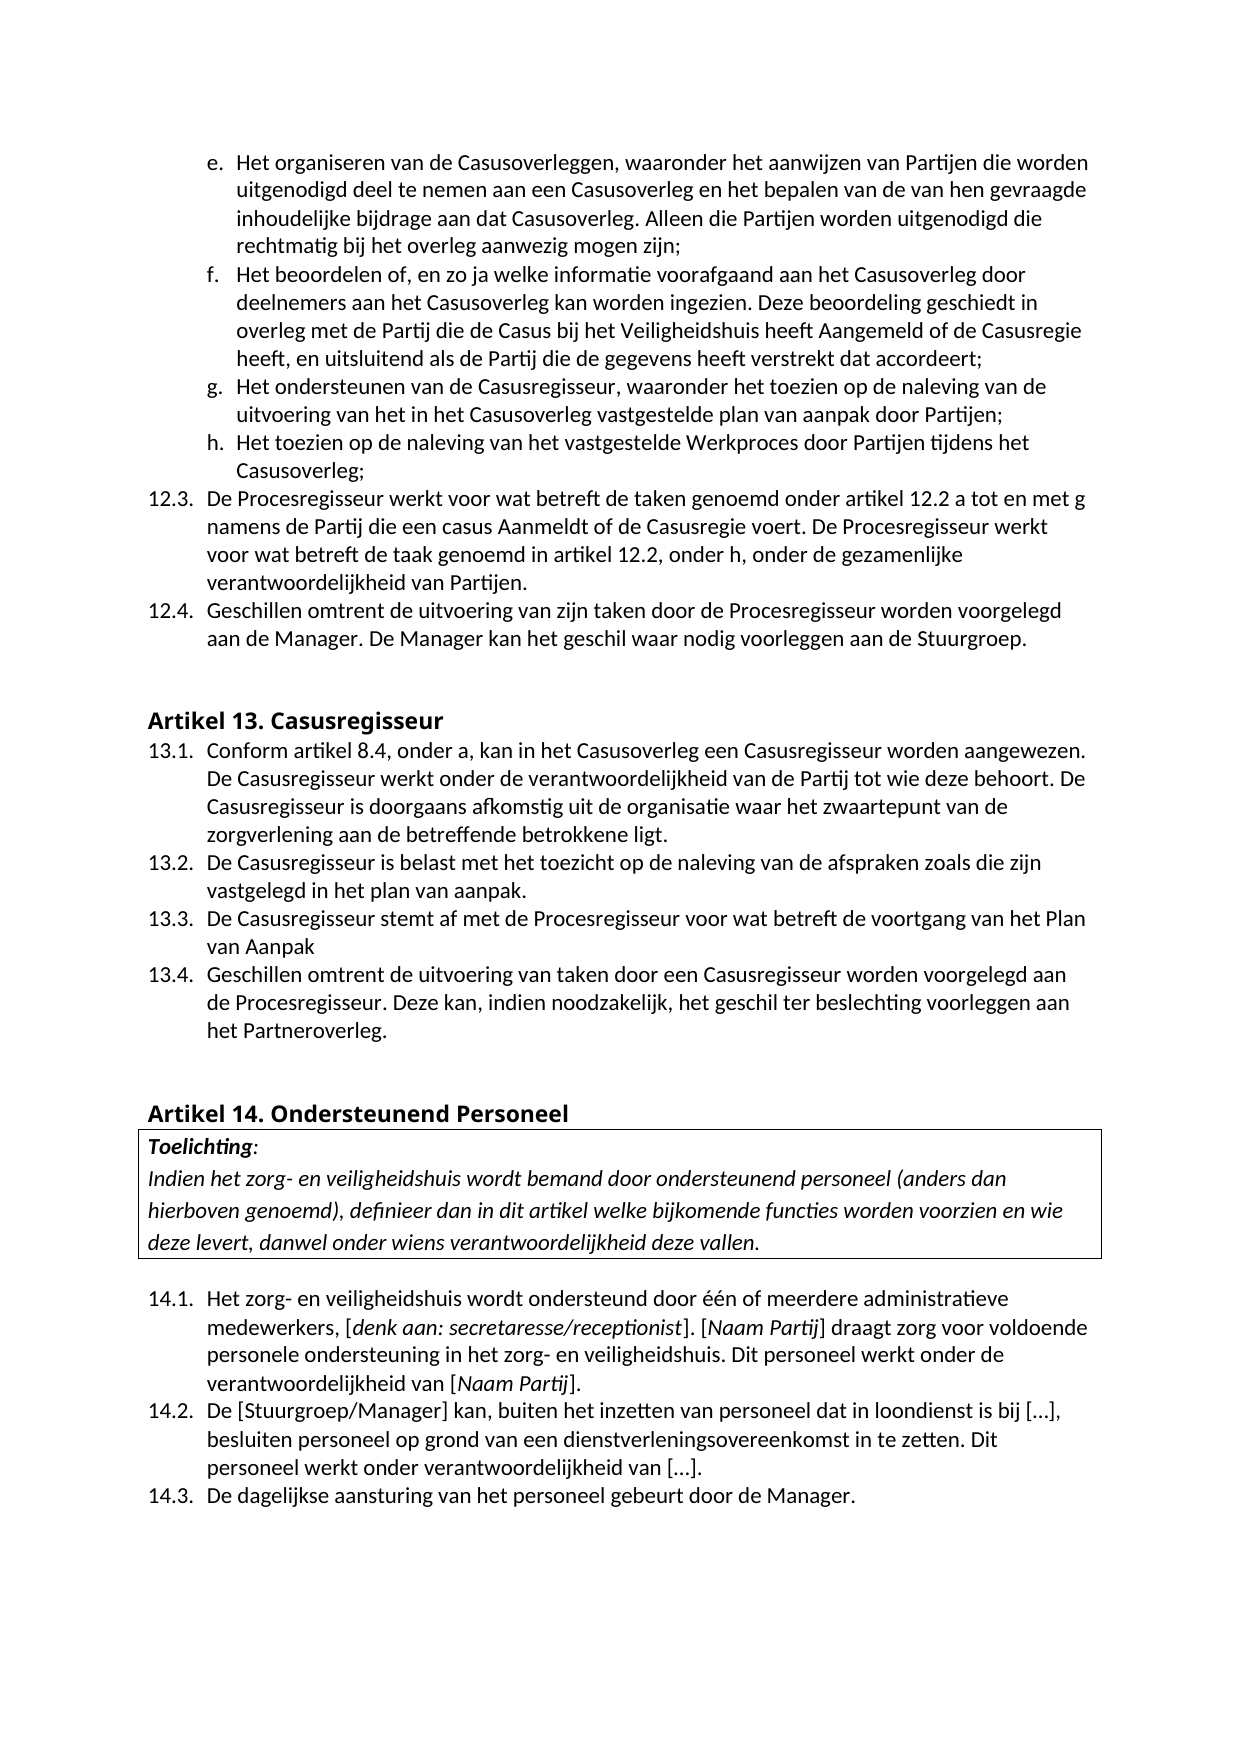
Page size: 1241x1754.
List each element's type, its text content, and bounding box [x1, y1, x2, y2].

list De Casusregisseur is belast met het toezicht op de naleving van de afspraken zoals die zijn vastgelegd in het plan van aanpak. [148, 848, 1093, 904]
list De dagelijkse aansturing van het personeel gebeurt door de Manager. [148, 1481, 1093, 1509]
subtitle Artikel 13. Casusregisseur [148, 705, 1093, 736]
subtitle Artikel 14. Ondersteunend Personeel [148, 1097, 1093, 1129]
list Het beoordelen of, en zo ja welke informatie voorafgaand aan het Casusoverleg door deelnemers aan het Casusoverleg kan worden ingezien. Deze beoordeling geschiedt in overleg met de Partij die de Casus bij het Veiligheidshuis heeft Aangemeld of de Casusregie heeft, en uitsluitend als de Partij die de gegevens heeft verstrekt dat accordeert; [207, 260, 1093, 372]
list Het zorg- en veiligheidshuis wordt ondersteund door één of meerdere administratieve medewerkers, [denk aan: secretaresse/receptionist]. [Naam Partij] draagt zorg voor voldoende personele ondersteuning in het zorg- en veiligheidshuis. Dit personeel werkt onder de verantwoordelijkheid van [Naam Partij]. [148, 1284, 1093, 1397]
list De Casusregisseur stemt af met de Procesregisseur voor wat betreft de voortgang van het Plan van Aanpak [148, 904, 1093, 960]
list Conform artikel 8.4, onder a, kan in het Casusoverleg een Casusregisseur worden aangewezen. De Casusregisseur werkt onder de verantwoordelijkheid van de Partij tot wie deze behoort. De Casusregisseur is doorgaans afkomstig uit de organisatie waar het zwaartepunt van de zorgverlening aan de betreffende betrokkene ligt. [148, 736, 1093, 848]
list Geschillen omtrent de uitvoering van zijn taken door de Procesregisseur worden voorgelegd aan de Manager. De Manager kan het geschil waar nodig voorleggen aan de Stuurgroep. [148, 596, 1093, 652]
list Geschillen omtrent de uitvoering van taken door een Casusregisseur worden voorgelegd aan de Procesregisseur. Deze kan, indien noodzakelijk, het geschil ter beslechting voorleggen aan het Partneroverleg. [148, 960, 1093, 1044]
list De [Stuurgroep/Manager] kan, buiten het inzetten van personeel dat in loondienst is bij […], besluiten personeel op grond van een dienstverleningsovereenkomst in te zetten. Dit personeel werkt onder verantwoordelijkheid van […]. [148, 1397, 1093, 1481]
text Toelichting: Indien het zorg- en veiligheidshuis wordt bemand door ondersteunend personeel (anders dan hierboven genoemd), definieer dan in dit artikel welke bijkomende functies worden voorzien en wie deze levert, danwel onder wiens verantwoordelijkheid deze vallen. [139, 1130, 1101, 1258]
list Het organiseren van de Casusoverleggen, waaronder het aanwijzen van Partijen die worden uitgenodigd deel te nemen aan een Casusoverleg en het bepalen van de van hen gevraagde inhoudelijke bijdrage aan dat Casusoverleg. Alleen die Partijen worden uitgenodigd die rechtmatig bij het overleg aanwezig mogen zijn; [207, 148, 1093, 260]
list Het toezien op de naleving van het vastgestelde Werkproces door Partijen tijdens het Casusoverleg; [207, 428, 1093, 484]
list De Procesregisseur werkt voor wat betreft de taken genoemd onder artikel 12.2 a tot en met g namens de Partij die een casus Aanmeldt of de Casusregie voert. De Procesregisseur werkt voor wat betreft de taak genoemd in artikel 12.2, onder h, onder de gezamenlijke verantwoordelijkheid van Partijen. [148, 484, 1093, 596]
list Het ondersteunen van de Casusregisseur, waaronder het toezien op de naleving van de uitvoering van het in het Casusoverleg vastgestelde plan van aanpak door Partijen; [207, 372, 1093, 428]
